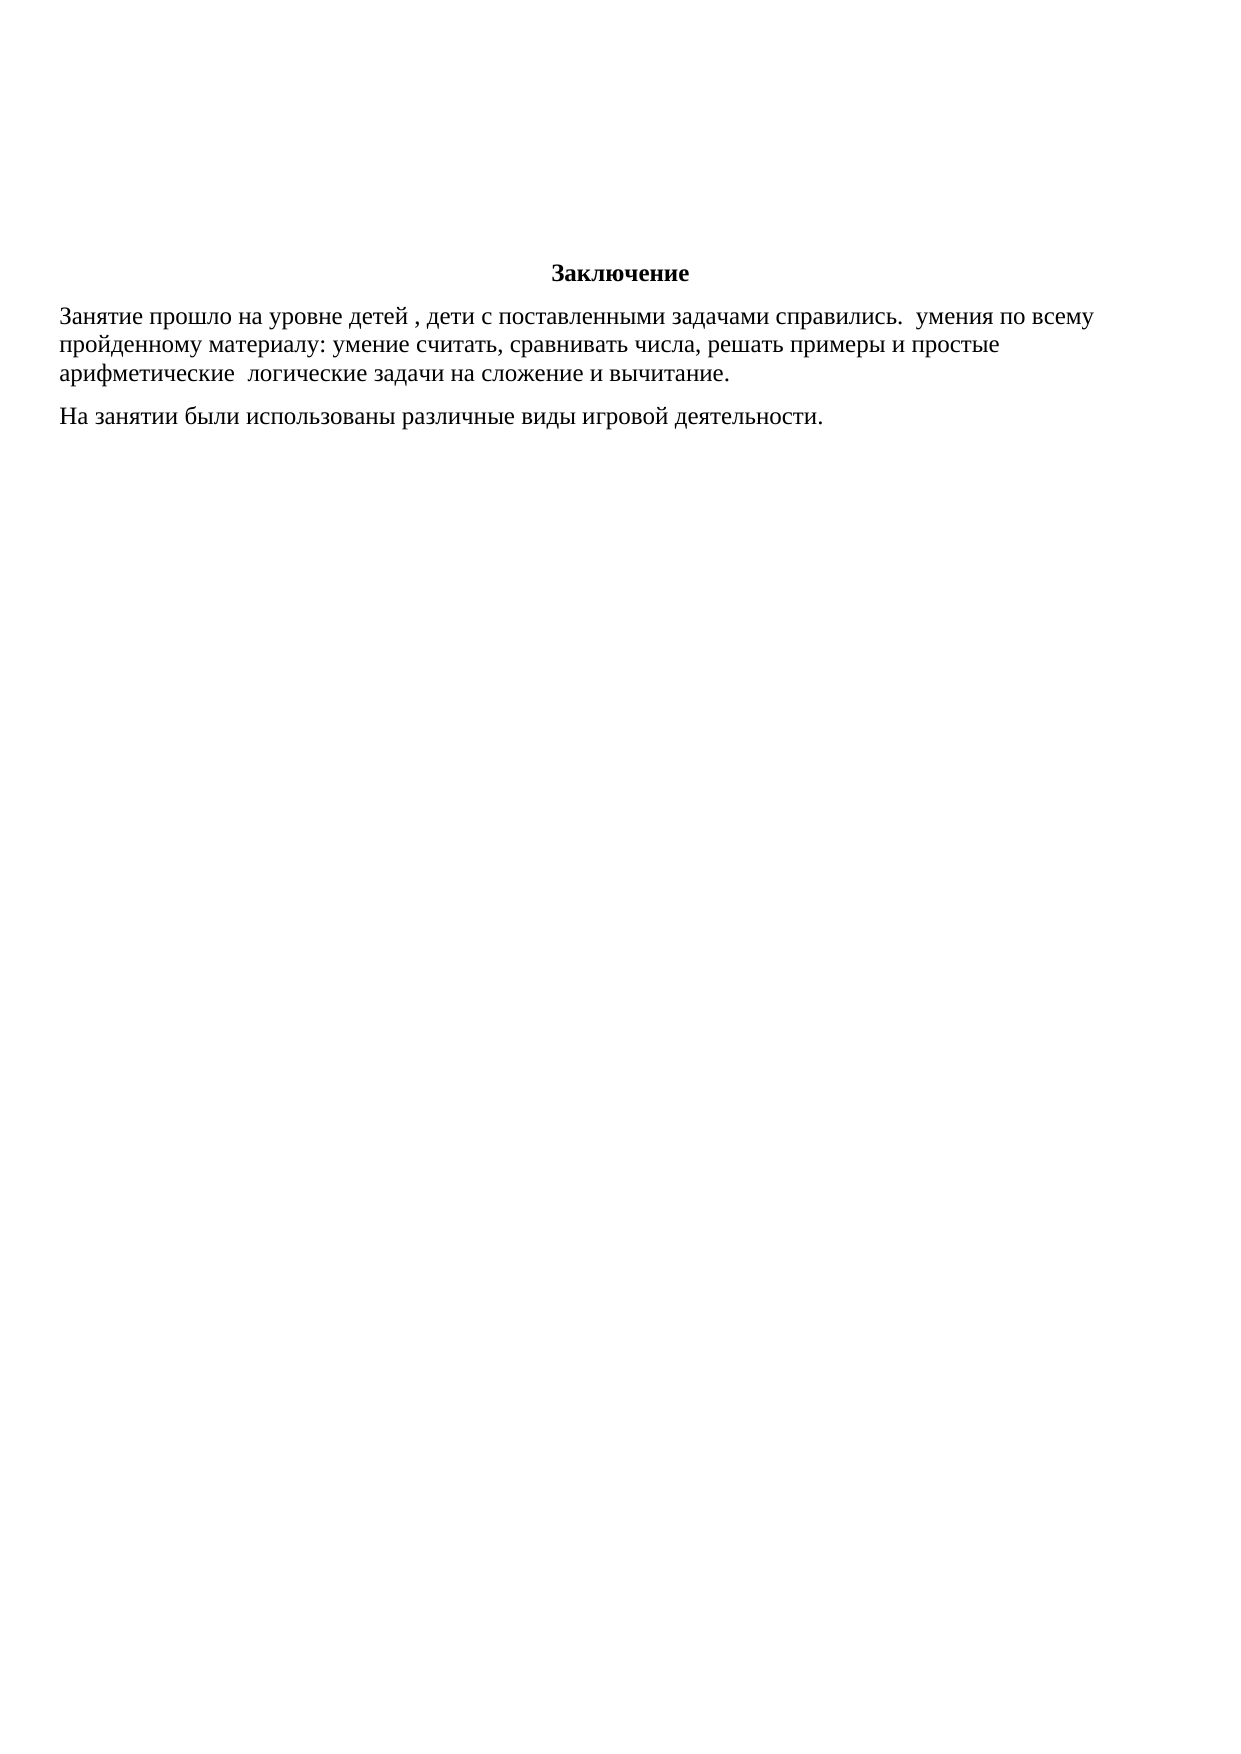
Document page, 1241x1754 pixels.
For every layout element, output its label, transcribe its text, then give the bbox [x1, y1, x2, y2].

subtitle Заключение [59, 252, 1181, 287]
text На занятии были использованы различные виды игровой деятельности. [59, 401, 1181, 430]
text Занятие прошло на уровне детей , дети с поставленными задачами справились. умения по всему пройденному материалу: умение считать, сравнивать числа, решать примеры и простые арифметические логические задачи на сложение и вычитание. [59, 301, 1181, 387]
